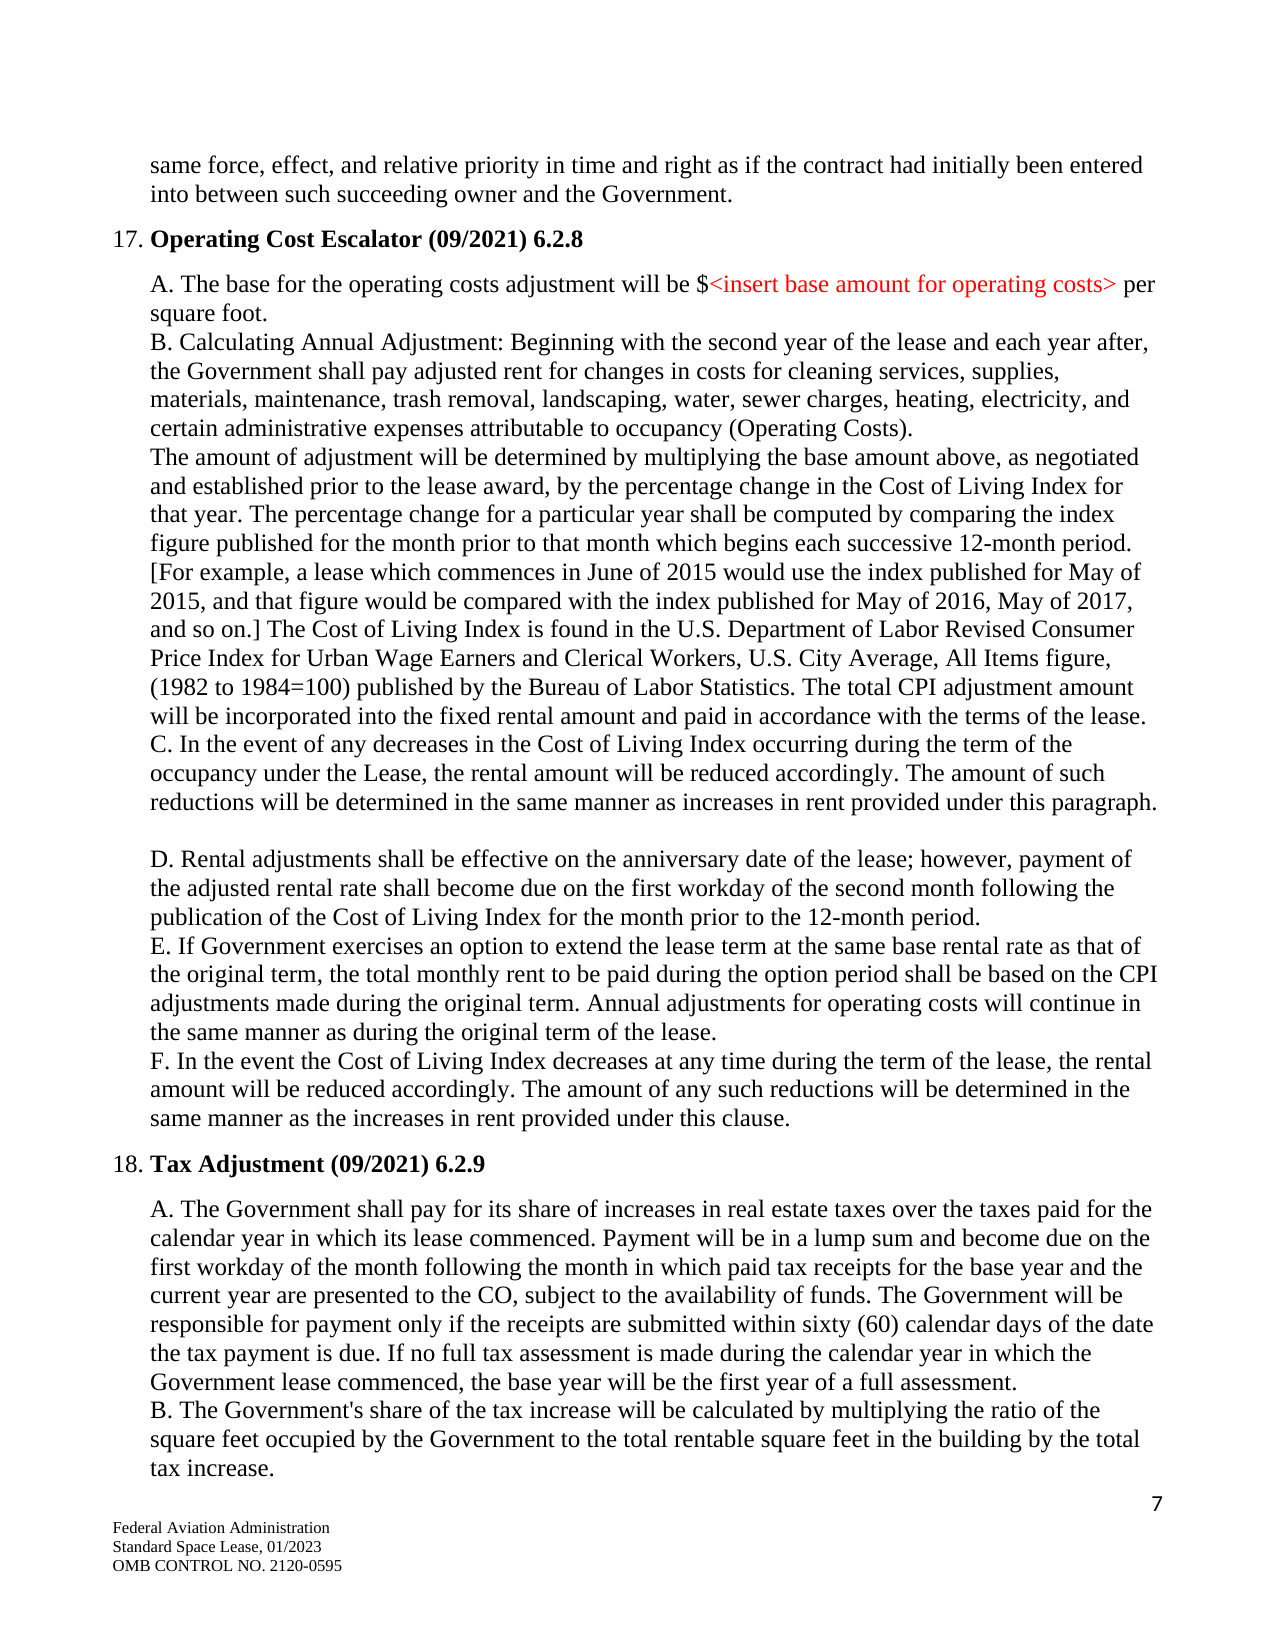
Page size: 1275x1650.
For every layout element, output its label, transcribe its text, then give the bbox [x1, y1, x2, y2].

list Operating Cost Escalator (09/2021) 6.2.8 Insert in all standard space leases when operating expenses are included. AMS describes guidance for rent structure in leases including use of this clause in T3.8.8(B)(5). [112, 224, 1162, 253]
list A. The base for the operating costs adjustment will be $<insert base amount for operating costs> per square foot. B. Calculating Annual Adjustment: Beginning with the second year of the lease and each year after, the Government shall pay adjusted rent for changes in costs for cleaning services, supplies, materials, maintenance, trash removal, landscaping, water, sewer charges, heating, electricity, and certain administrative expenses attributable to occupancy (Operating Costs). The amount of adjustment will be determined by multiplying the base amount above, as negotiated and established prior to the lease award, by the percentage change in the Cost of Living Index for that year. The percentage change for a particular year shall be computed by comparing the index figure published for the month prior to that month which begins each successive 12-month period. [For example, a lease which commences in June of 2015 would use the index published for May of 2015, and that figure would be compared with the index published for May of 2016, May of 2017, and so on.] The Cost of Living Index is found in the U.S. Department of Labor Revised Consumer Price Index for Urban Wage Earners and Clerical Workers, U.S. City Average, All Items figure, (1982 to 1984=100) published by the Bureau of Labor Statistics. The total CPI adjustment amount will be incorporated into the fixed rental amount and paid in accordance with the terms of the lease. C. In the event of any decreases in the Cost of Living Index occurring during the term of the occupancy under the Lease, the rental amount will be reduced accordingly. The amount of such reductions will be determined in the same manner as increases in rent provided under this paragraph. D. Rental adjustments shall be effective on the anniversary date of the lease; however, payment of the adjusted rental rate shall become due on the first workday of the second month following the publication of the Cost of Living Index for the month prior to the 12-month period. E. If Government exercises an option to extend the lease term at the same base rental rate as that of the original term, the total monthly rent to be paid during the option period shall be based on the CPI adjustments made during the original term. Annual adjustments for operating costs will continue in the same manner as during the original term of the lease. F. In the event the Cost of Living Index decreases at any time during the term of the lease, the rental amount will be reduced accordingly. The amount of any such reductions will be determined in the same manner as the increases in rent provided under this clause. [150, 269, 1162, 1132]
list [150, 1194, 1162, 1482]
list Tax Adjustment (09/2021) 6.2.9 Insert in all standard space leases when tax adjustment is included. AMS describes guidance for rent structure in leases including use of this clause in T3.8.8(B)(5). [112, 1149, 1162, 1177]
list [112, 150, 1162, 207]
